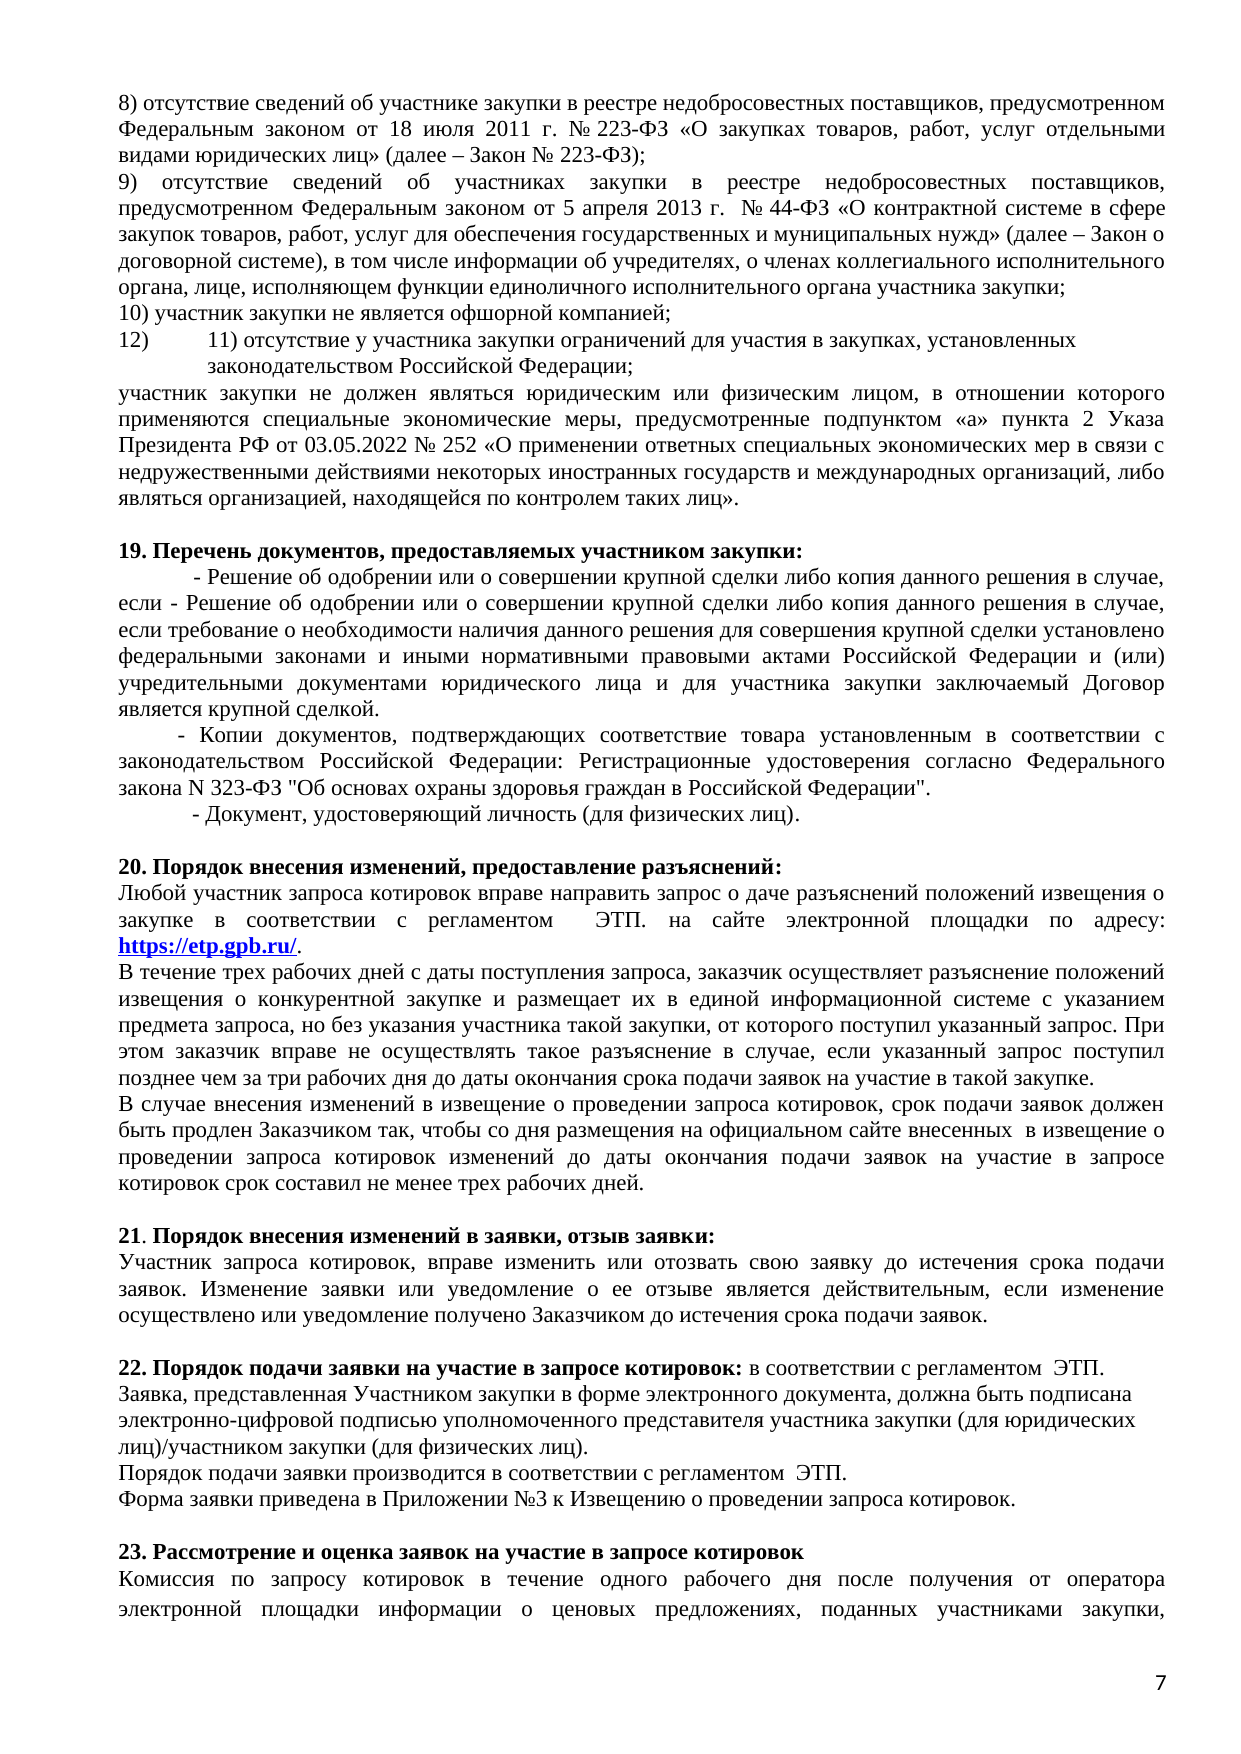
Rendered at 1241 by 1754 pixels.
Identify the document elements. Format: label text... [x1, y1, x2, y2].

text 12) участник закупки не должен являться юридическим или физическим лицом, в отношении которого применяются специальные экономические меры, предусмотренные подпунктом «а» пункта 2 Указа Президента РФ от 03.05.2022 № 252 «О применении ответных специальных экономических мер в связи с недружественными действиями некоторых иностранных государств и международных организаций, либо являться организацией, находящейся по контролем таких лиц». [118, 326, 1167, 510]
text - Документ, удостоверяющий личность (для физических лиц). [118, 800, 1167, 827]
text В случае внесения изменений в извещение о проведении запроса котировок, срок подачи заявок должен быть продлен Заказчиком так, чтобы со дня размещения на официальном сайте внесенных в извещение о проведении запроса котировок изменений до даты окончания подачи заявок на участие в запросе котировок срок составил не менее трех рабочих дней. [118, 1090, 1167, 1196]
text Заявка, представленная Участником закупки в форме электронного документа, должна быть подписана электронно-цифровой подписью уполномоченного представителя участника закупки (для юридических лиц)/участником закупки (для физических лиц). [118, 1380, 1167, 1459]
text - Решение об одобрении или о совершении крупной сделки либо копия данного решения в случае, если - Решение об одобрении или о совершении крупной сделки либо копия данного решения в случае, если требование о необходимости наличия данного решения для совершения крупной сделки установлено федеральными законами и иными нормативными правовыми актами Российской Федерации и (или) учредительными документами юридического лица и для участника закупки заключаемый Договор является крупной сделкой. [118, 563, 1167, 721]
text 11) отсутствие у участника закупки ограничений для участия в закупках, установленных законодательством Российской Федерации; [207, 326, 1078, 379]
text - Копии документов, подтверждающих соответствие товара установленным в соответствии с законодательством Российской Федерации: Регистрационные удостоверения согласно Федерального закона N 323-ФЗ "Об основах охраны здоровья граждан в Российской Федерации". [118, 721, 1167, 800]
text Порядок подачи заявки производится в соответствии с регламентом ЭТП. [118, 1459, 1167, 1486]
text 19. Перечень документов, предоставляемых участником закупки: [118, 537, 1167, 563]
text В течение трех рабочих дней с даты поступления запроса, заказчик осуществляет разъяснение положений извещения о конкурентной закупке и размещает их в единой информационной системе с указанием предмета запроса, но без указания участника такой закупки, от которого поступил указанный запрос. При этом заказчик вправе не осуществлять такое разъяснение в случае, если указанный запрос поступил позднее чем за три рабочих дня до даты окончания срока подачи заявок на участие в такой закупке. [118, 958, 1167, 1090]
text 21. Порядок внесения изменений в заявки, отзыв заявки: [118, 1222, 1167, 1248]
text 10) участник закупки не является офшорной компанией; [118, 299, 1167, 326]
text Любой участник запроса котировок вправе направить запрос о даче разъяснений положений извещения о закупке в соответствии с регламентом ЭТП. на сайте электронной площадки по адресу: https://etp.gpb.ru/. [118, 879, 1167, 958]
text 20. Порядок внесения изменений, предоставление разъяснений: [118, 853, 1167, 879]
text 8) отсутствие сведений об участнике закупки в реестре недобросовестных поставщиков, предусмотренном Федеральным законом от 18 июля 2011 г. № 223-ФЗ «О закупках товаров, работ, услуг отдельными видами юридических лиц» (далее – Закон № 223-ФЗ); [118, 89, 1167, 168]
text Форма заявки приведена в Приложении №3 к Извещению о проведении запроса котировок. [118, 1486, 1167, 1512]
text 9) отсутствие сведений об участниках закупки в реестре недобросовестных поставщиков, предусмотренном Федеральным законом от 5 апреля 2013 г. № 44-ФЗ «О контрактной системе в сфере закупок товаров, работ, услуг для обеспечения государственных и муниципальных нужд» (далее – Закон о договорной системе), в том числе информации об учредителях, о членах коллегиального исполнительного органа, лице, исполняющем функции единоличного исполнительного органа участника закупки; [118, 168, 1167, 299]
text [118, 1564, 1167, 1621]
text 22. Порядок подачи заявки на участие в запросе котировок: в соответствии с регламентом ЭТП. [118, 1354, 1167, 1380]
text 23. Рассмотрение и оценка заявок на участие в запросе котировок [118, 1538, 1167, 1564]
text Участник запроса котировок, вправе изменить или отозвать свою заявку до истечения срока подачи заявок. Изменение заявки или уведомление о ее отзыве является действительным, если изменение осуществлено или уведомление получено Заказчиком до истечения срока подачи заявок. [118, 1248, 1167, 1327]
